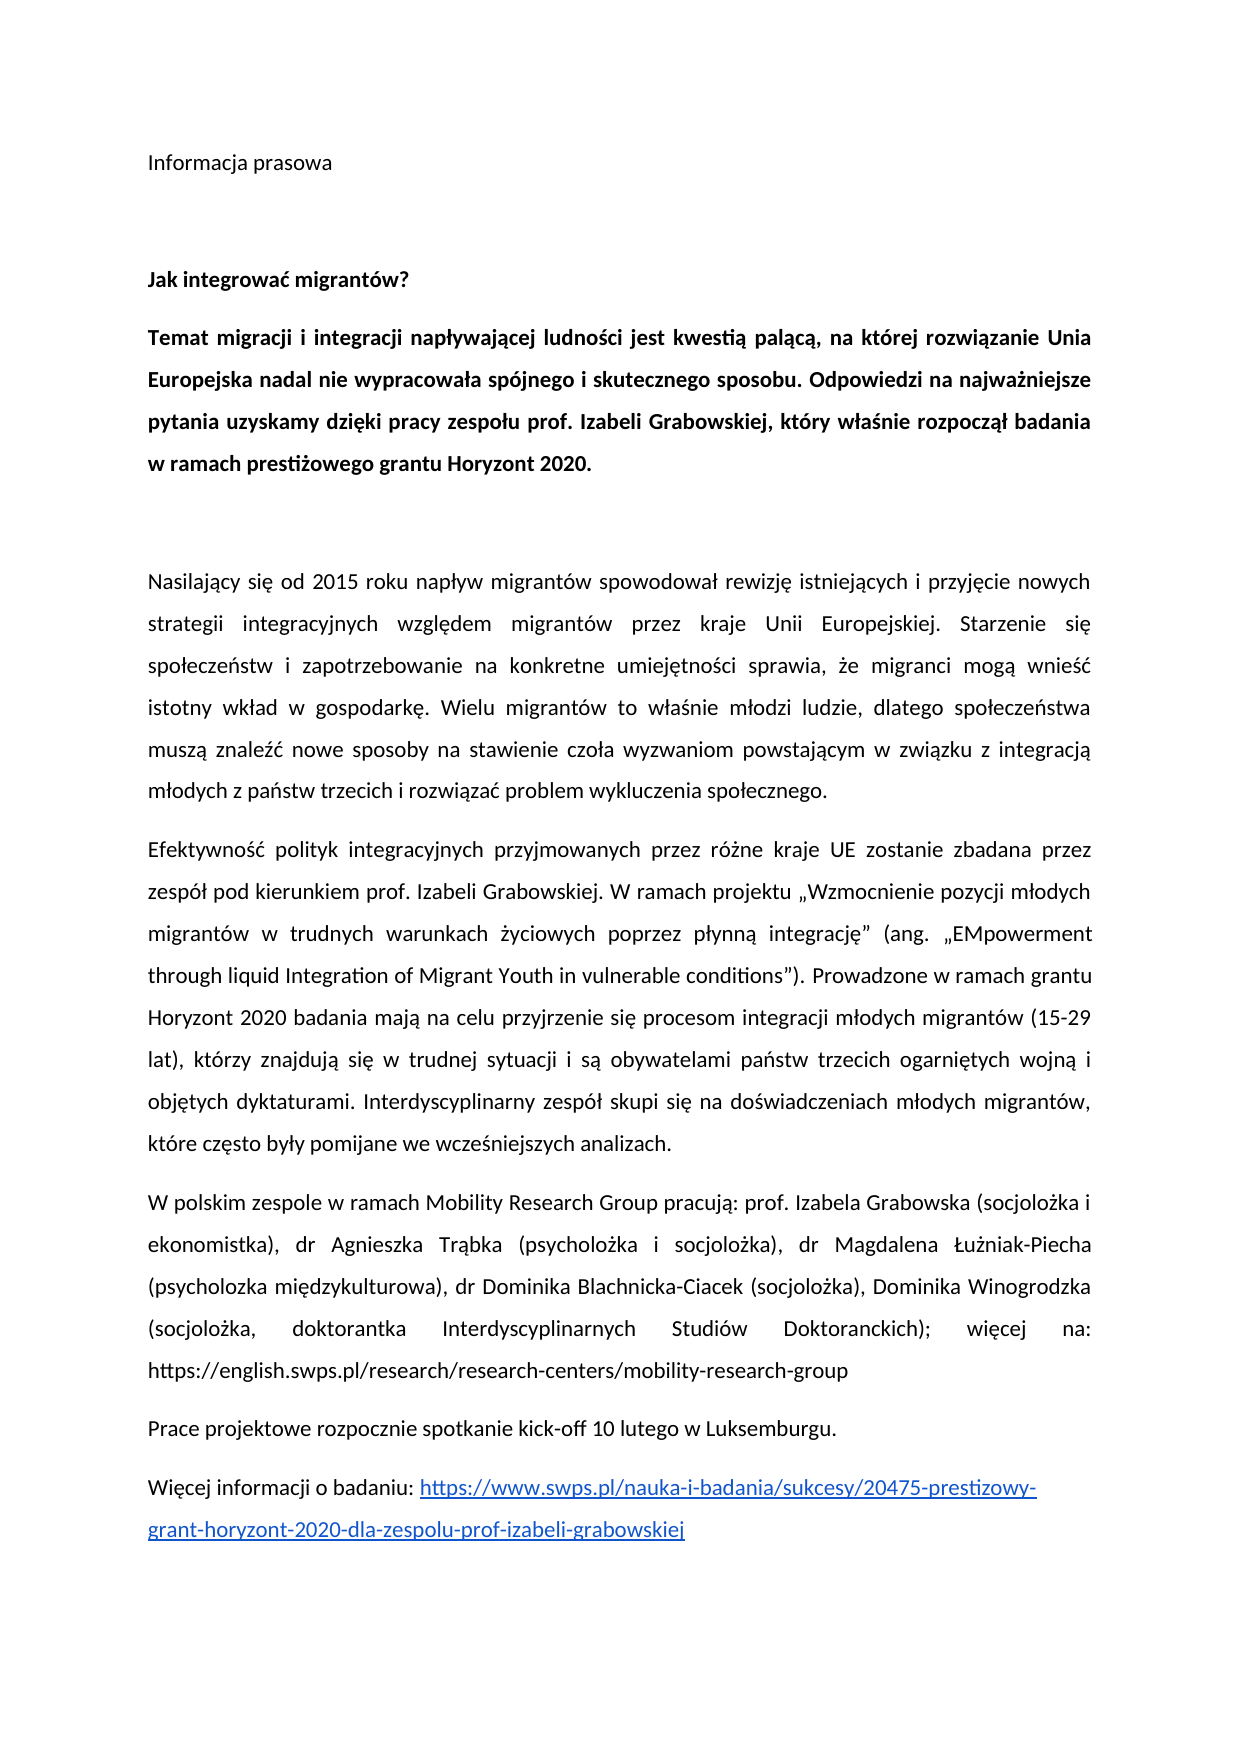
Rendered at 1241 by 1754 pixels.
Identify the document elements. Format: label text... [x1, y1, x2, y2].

text Jak integrować migrantów? [148, 265, 1093, 293]
text Informacja prasowa [148, 148, 1093, 176]
text Temat migracji i integracji napływającej ludności jest kwestią palącą, na której rozwiązanie Unia Europejska nadal nie wypracowała spójnego i skutecznego sposobu. Odpowiedzi na najważniejsze pytania uzyskamy dzięki pracy zespołu prof. Izabeli Grabowskiej, który właśnie rozpoczął badania w ramach prestiżowego grantu Horyzont 2020. [148, 323, 1093, 477]
text W polskim zespole w ramach Mobility Research Group pracują: prof. Izabela Grabowska (socjolożka i ekonomistka), dr Agnieszka Trąbka (psycholożka i socjolożka), dr Magdalena Łużniak-Piecha (psycholozka międzykulturowa), dr Dominika Blachnicka-Ciacek (socjolożka), Dominika Winogrodzka (socjolożka, doktorantka Interdyscyplinarnych Studiów Doktoranckich); więcej na: https://english.swps.pl/research/research-centers/mobility-research-group [148, 1188, 1093, 1384]
text Nasilający się od 2015 roku napływ migrantów spowodował rewizję istniejących i przyjęcie nowych strategii integracyjnych względem migrantów przez kraje Unii Europejskiej. Starzenie się społeczeństw i zapotrzebowanie na konkretne umiejętności sprawia, że migranci mogą wnieść istotny wkład w gospodarkę. Wielu migrantów to właśnie młodzi ludzie, dlatego społeczeństwa muszą znaleźć nowe sposoby na stawienie czoła wyzwaniom powstającym w związku z integracją młodych z państw trzecich i rozwiązać problem wykluczenia społecznego. [148, 567, 1093, 805]
text Efektywność polityk integracyjnych przyjmowanych przez różne kraje UE zostanie zbadana przez zespół pod kierunkiem prof. Izabeli Grabowskiej. W ramach projektu „Wzmocnienie pozycji młodych migrantów w trudnych warunkach życiowych poprzez płynną integrację” (ang. „EMpowerment through liquid Integration of Migrant Youth in vulnerable conditions”). Prowadzone w ramach grantu Horyzont 2020 badania mają na celu przyjrzenie się procesom integracji młodych migrantów (15-29 lat), którzy znajdują się w trudnej sytuacji i są obywatelami państw trzecich ogarniętych wojną i objętych dyktaturami. Interdyscyplinarny zespół skupi się na doświadczeniach młodych migrantów, które często były pomijane we wcześniejszych analizach. [148, 835, 1093, 1157]
text Więcej informacji o badaniu: https://www.swps.pl/nauka-i-badania/sukcesy/20475-prestizowy-grant-horyzont-2020-dla-zespolu-prof-izabeli-grabowskiej [148, 1473, 1093, 1543]
text Prace projektowe rozpocznie spotkanie kick-off 10 lutego w Luksemburgu. [148, 1414, 1093, 1442]
